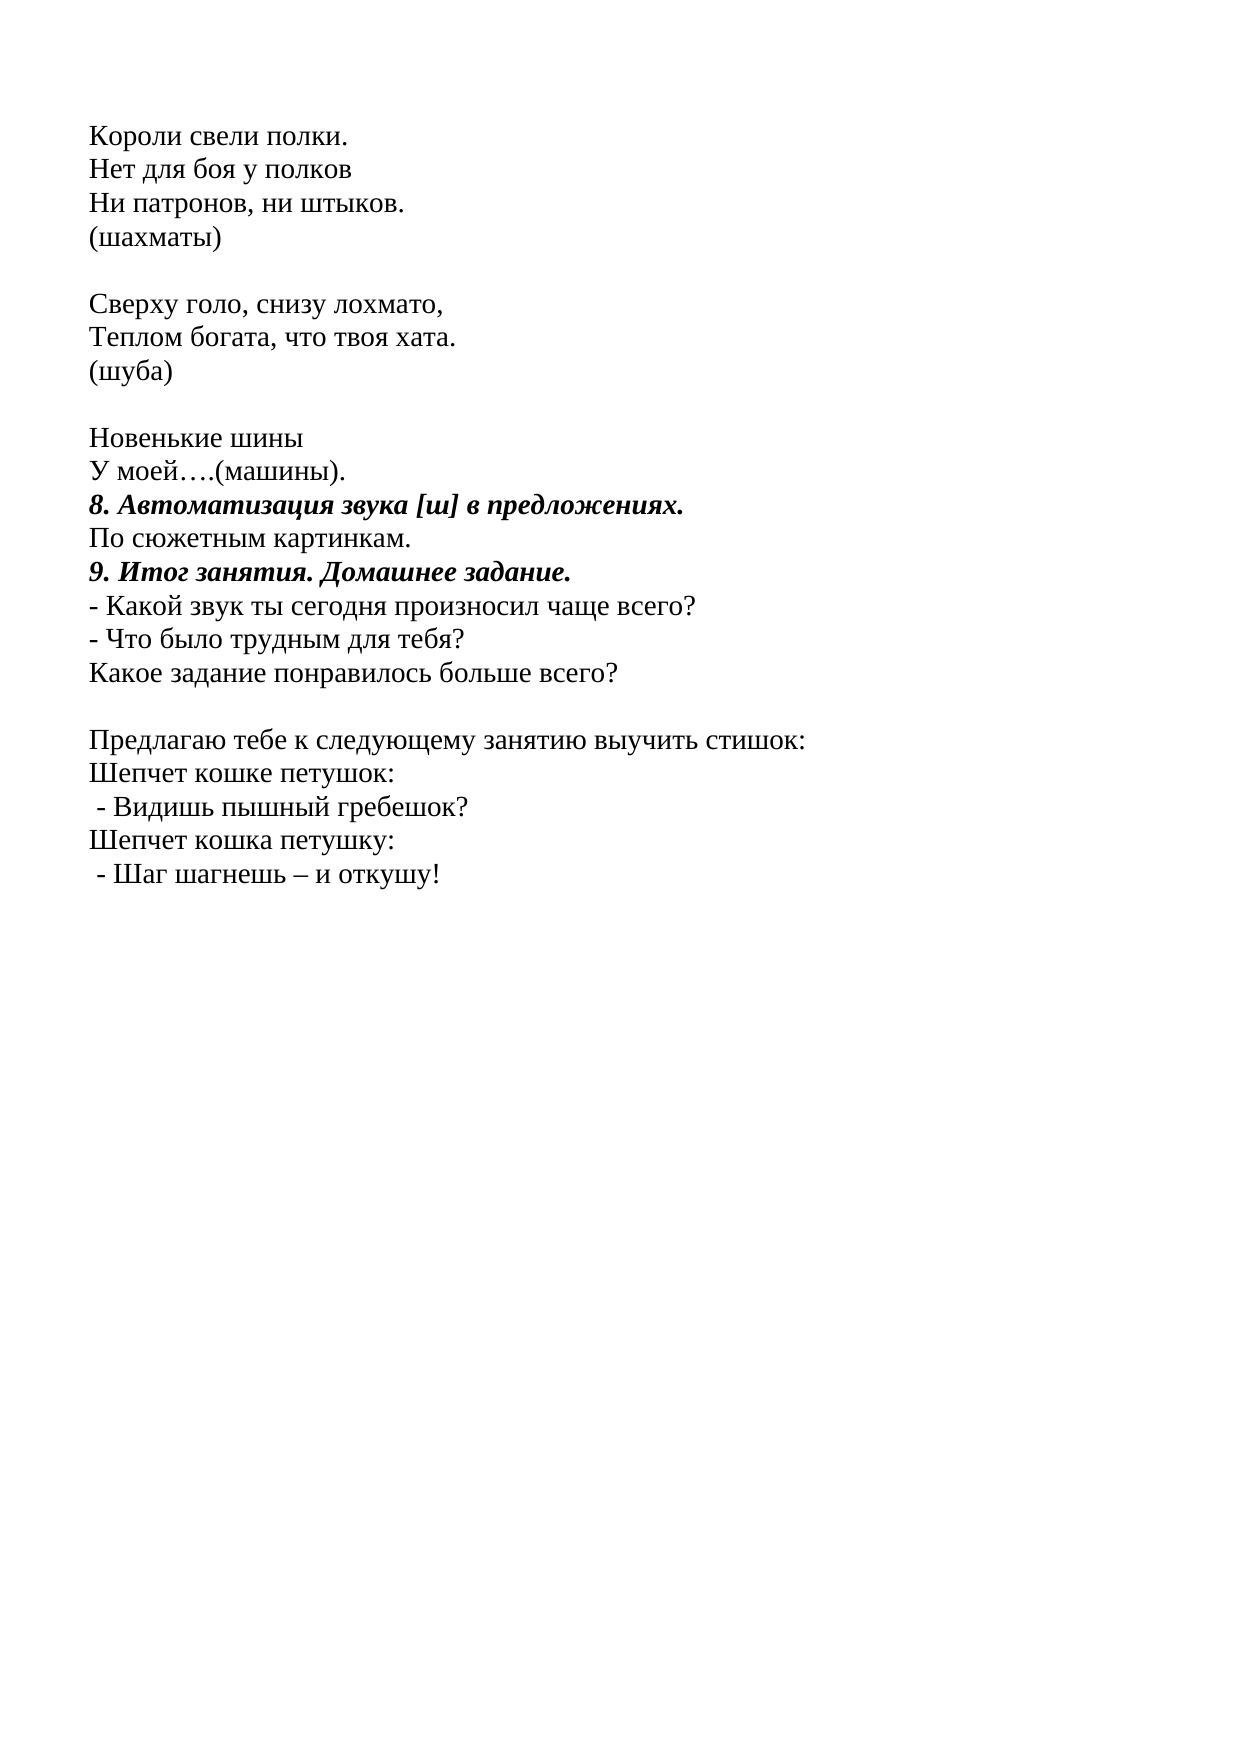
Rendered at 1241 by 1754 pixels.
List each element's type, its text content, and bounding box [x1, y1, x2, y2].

text У моей….(машины). [89, 453, 1063, 487]
text (шахматы) [89, 219, 1063, 252]
text - Видишь пышный гребешок? [89, 789, 1063, 822]
text - Какой звук ты сегодня произносил чаще всего? [89, 588, 1063, 621]
text По сюжетным картинкам. [89, 521, 1063, 554]
text Шепчет кошка петушку: [89, 822, 1063, 856]
text Нет для боя у полков [89, 152, 1063, 185]
text Короли свели полки. [89, 118, 1063, 152]
text Теплом богата, что твоя хата. [89, 319, 1063, 353]
text Шепчет кошке петушок: [89, 755, 1063, 789]
text (шуба) [89, 353, 1063, 386]
text Новенькие шины [89, 420, 1063, 453]
text Какое задание понравилось больше всего? [89, 655, 1063, 688]
text - Что было трудным для тебя? [89, 621, 1063, 655]
text Ни патронов, ни штыков. [89, 185, 1063, 219]
text 8. Автоматизация звука [ш] в предложениях. [89, 487, 1063, 521]
text 9. Итог занятия. Домашнее задание. [89, 554, 1063, 588]
text - Шаг шагнешь – и откушу! [89, 856, 1063, 889]
text Предлагаю тебе к следующему занятию выучить стишок: [89, 722, 1063, 755]
text Сверху голо, снизу лохмато, [89, 286, 1063, 319]
